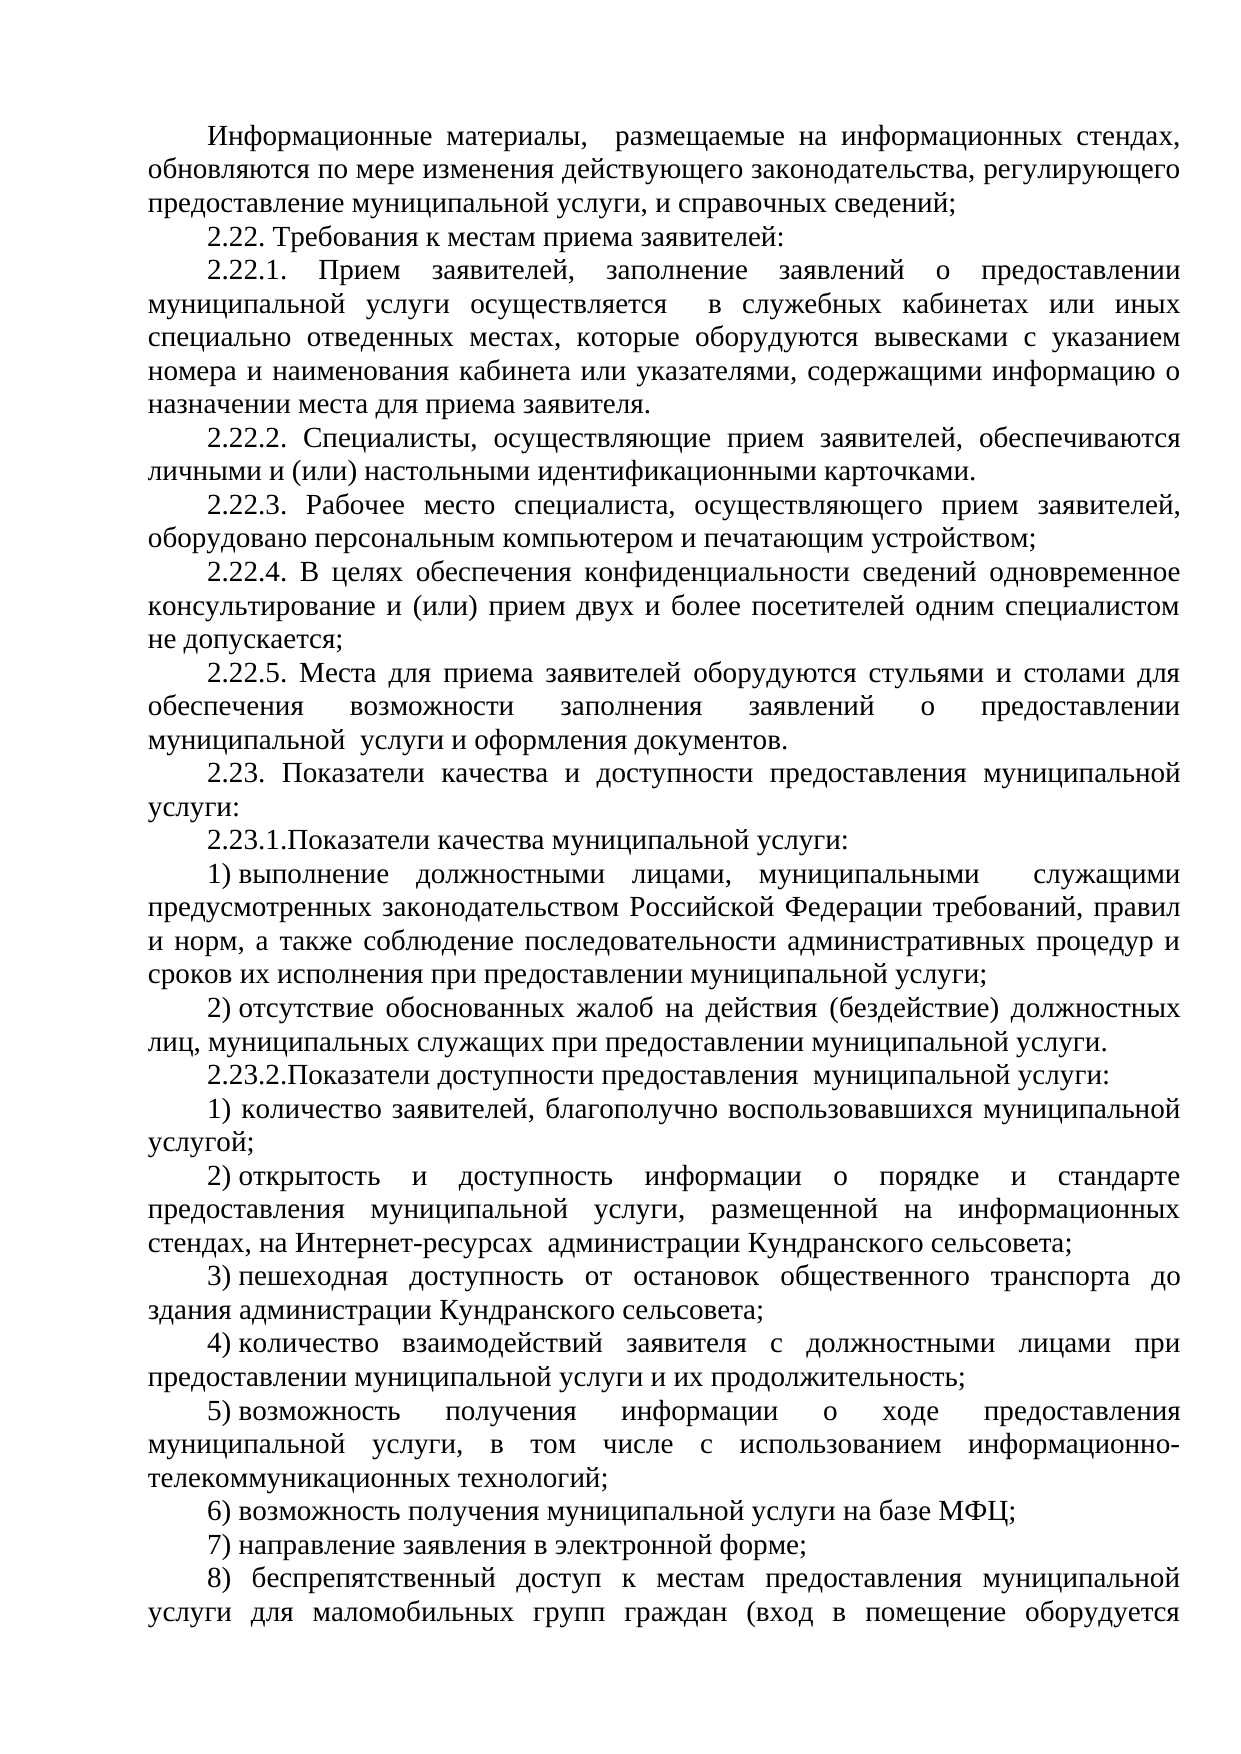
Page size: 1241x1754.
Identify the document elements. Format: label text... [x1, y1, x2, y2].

text 2.22.3. Рабочее место специалиста, осуществляющего прием заявителей, оборудовано персональным компьютером и печатающим устройством; [148, 487, 1181, 554]
text 1) выполнение должностными лицами, муниципальными служащими предусмотренных законодательством Российской Федерации требований, правил и норм, а также соблюдение последовательности административных процедур и сроков их исполнения при предоставлении муниципальной услуги; [148, 856, 1181, 990]
text 4) количество взаимодействий заявителя с должностными лицами при предоставлении муниципальной услуги и их продолжительность; [148, 1326, 1181, 1393]
text 2) открытость и доступность информации о порядке и стандарте предоставления муниципальной услуги, размещенной на информационных стендах, на Интернет-ресурсах администрации Кундранского сельсовета; [148, 1158, 1181, 1258]
text 2.22. Требования к местам приема заявителей: [148, 219, 1181, 252]
text 5) возможность получения информации о ходе предоставления муниципальной услуги, в том числе с использованием информационно-телекоммуникационных технологий; [148, 1393, 1181, 1493]
text 2.22.2. Специалисты, осуществляющие прием заявителей, обеспечиваются личными и (или) настольными идентификационными карточками. [148, 420, 1181, 487]
text 2.22.1. Прием заявителей, заполнение заявлений о предоставлении муниципальной услуги осуществляется в служебных кабинетах или иных специально отведенных местах, которые оборудуются вывесками с указанием номера и наименования кабинета или указателями, содержащими информацию о назначении места для приема заявителя. [148, 252, 1181, 420]
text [148, 1560, 1181, 1627]
text 1) количество заявителей, благополучно воспользовавшихся муниципальной услугой; [148, 1091, 1181, 1158]
text 6) возможность получения муниципальной услуги на базе МФЦ; [148, 1493, 1181, 1527]
text 2.22.4. В целях обеспечения конфиденциальности сведений одновременное консультирование и (или) прием двух и более посетителей одним специалистом не допускается; [148, 554, 1181, 655]
text 2.23. Показатели качества и доступности предоставления муниципальной услуги: [148, 755, 1181, 822]
text 2.22.5. Места для приема заявителей оборудуются стульями и столами для обеспечения возможности заполнения заявлений о предоставлении муниципальной услуги и оформления документов. [148, 655, 1181, 755]
text 2.23.1.Показатели качества муниципальной услуги: [148, 822, 1181, 856]
text 3) пешеходная доступность от остановок общественного транспорта до здания администрации Кундранского сельсовета; [148, 1258, 1181, 1326]
text 2) отсутствие обоснованных жалоб на действия (бездействие) должностных лиц, муниципальных служащих при предоставлении муниципальной услуги. [148, 990, 1181, 1057]
text 7) направление заявления в электронной форме; [148, 1527, 1181, 1560]
text 2.23.2.Показатели доступности предоставления муниципальной услуги: [148, 1057, 1181, 1091]
text Информационные материалы, размещаемые на информационных стендах, обновляются по мере изменения действующего законодательства, регулирующего предоставление муниципальной услуги, и справочных сведений; [148, 118, 1181, 219]
